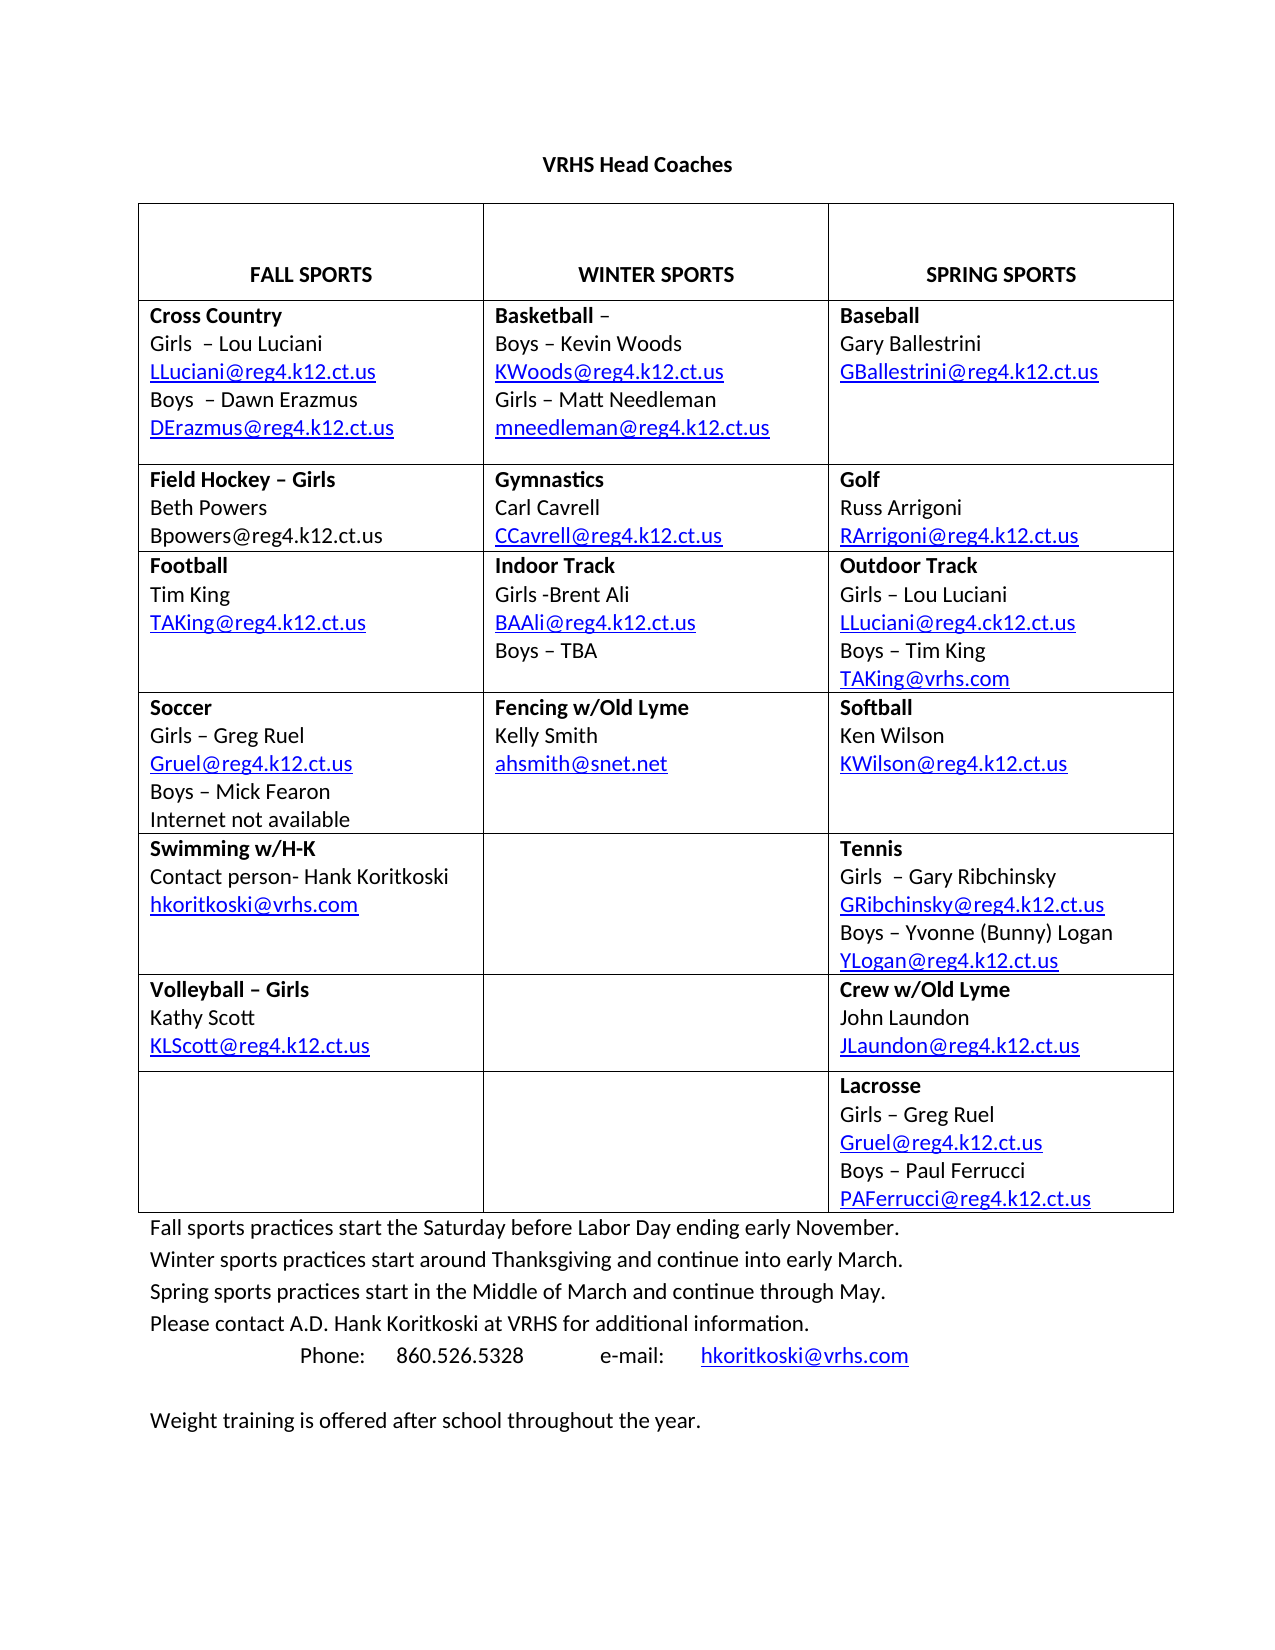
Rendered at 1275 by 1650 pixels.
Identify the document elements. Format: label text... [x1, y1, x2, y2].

text Winter sports practices start around Thanksgiving and continue into early March. [150, 1245, 1125, 1273]
table_header WINTER SPORTS [484, 204, 828, 300]
table_cell Crew w/Old Lyme John Laundon JLaundon@reg4.k12.ct.us [829, 975, 1173, 1071]
table_cell Football Tim King TAKing@reg4.k12.ct.us [139, 552, 483, 692]
table_cell Gymnastics Carl Cavrell CCavrell@reg4.k12.ct.us [484, 465, 828, 551]
text Fall sports practices start the Saturday before Labor Day ending early November. [150, 1213, 1125, 1241]
table_cell Swimming w/H-K Contact person- Hank Koritkoski hkoritkoski@vrhs.com [139, 834, 483, 974]
table_cell [484, 1072, 828, 1212]
text Phone: 860.526.5328 e-mail: hkoritkoski@vrhs.com [150, 1342, 1125, 1369]
table_cell Volleyball – Girls Kathy Scott KLScott@reg4.k12.ct.us [139, 975, 483, 1071]
table_cell Soccer Girls – Greg Ruel Gruel@reg4.k12.ct.us Boys – Mick Fearon Internet not available [139, 693, 483, 833]
text Weight training is offered after school throughout the year. [150, 1406, 1125, 1434]
table_cell Basketball – Boys – Kevin Woods KWoods@reg4.k12.ct.us Girls – Matt Needleman mneedleman@reg4.k12.ct.us [484, 301, 828, 464]
table_cell [139, 1072, 483, 1212]
table_cell Outdoor Track Girls – Lou Luciani LLuciani@reg4.ck12.ct.us Boys – Tim King TAKing@vrhs.com [829, 552, 1173, 692]
table_cell Indoor Track Girls -Brent Ali BAAli@reg4.k12.ct.us Boys – TBA [484, 552, 828, 692]
table_cell Fencing w/Old Lyme Kelly Smith ahsmith@snet.net [484, 693, 828, 833]
table_cell Tennis Girls – Gary Ribchinsky GRibchinsky@reg4.k12.ct.us Boys – Yvonne (Bunny) Logan YLogan@reg4.k12.ct.us [829, 834, 1173, 974]
table_cell [484, 834, 828, 974]
table_header FALL SPORTS [139, 204, 483, 300]
text Spring sports practices start in the Middle of March and continue through May. [150, 1277, 1125, 1305]
table_cell [484, 975, 828, 1071]
table_cell Lacrosse Girls – Greg Ruel Gruel@reg4.k12.ct.us Boys – Paul Ferrucci PAFerrucci@reg4.k12.ct.us [829, 1072, 1173, 1212]
table_cell Cross Country Girls – Lou Luciani LLuciani@reg4.k12.ct.us Boys – Dawn Erazmus DErazmus@reg4.k12.ct.us [139, 301, 483, 464]
text Please contact A.D. Hank Koritkoski at VRHS for additional information. [150, 1309, 1125, 1337]
table_cell Softball Ken Wilson KWilson@reg4.k12.ct.us [829, 693, 1173, 833]
table_cell Baseball Gary Ballestrini GBallestrini@reg4.k12.ct.us [829, 301, 1173, 464]
table_cell Field Hockey – Girls Beth Powers Bpowers@reg4.k12.ct.us [139, 465, 483, 551]
table_header SPRING SPORTS [829, 204, 1173, 300]
table_cell Golf Russ Arrigoni RArrigoni@reg4.k12.ct.us [829, 465, 1173, 551]
text VRHS Head Coaches [150, 150, 1125, 178]
